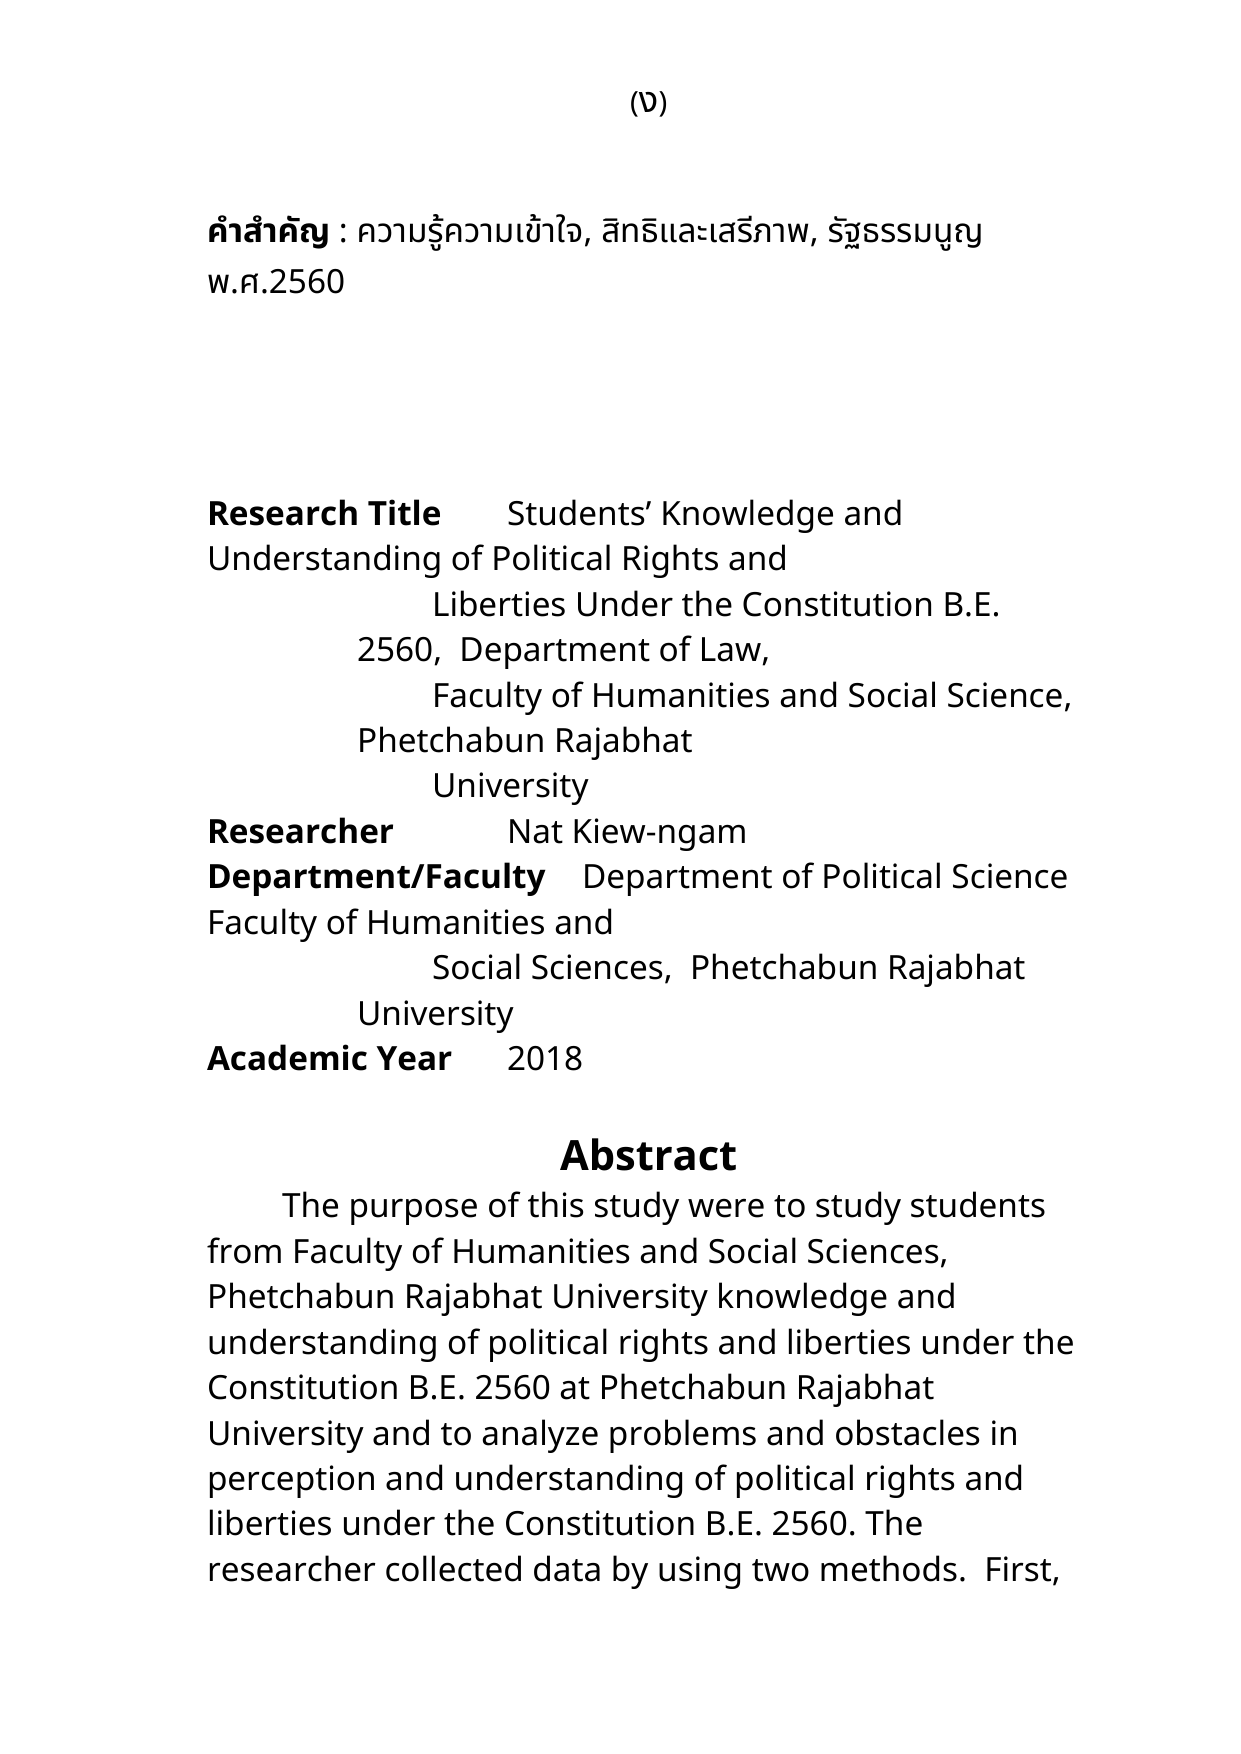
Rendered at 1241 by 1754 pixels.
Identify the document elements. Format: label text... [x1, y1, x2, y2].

text คำสำคัญ : ความรู้ความเข้าใจ, สิทธิและเสรีภาพ, รัฐธรรมนูญ พ.ศ.2560 [207, 207, 1090, 308]
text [207, 1182, 1090, 1591]
text Social Sciences, Phetchabun Rajabhat University [357, 944, 1090, 1035]
text Department/Faculty Department of Political Science Faculty of Humanities and [207, 853, 1090, 944]
text Faculty of Humanities and Social Science, Phetchabun Rajabhat [357, 671, 1090, 762]
text University [357, 762, 1090, 808]
text Researcher Nat Kiew-ngam [207, 808, 1090, 853]
text Abstract [207, 1126, 1090, 1182]
text Liberties Under the Constitution B.E. 2560, Department of Law, [357, 581, 1090, 671]
text Research Title Students’ Knowledge and Understanding of Political Rights and [207, 490, 1090, 581]
text Academic Year 2018 [207, 1035, 1090, 1080]
